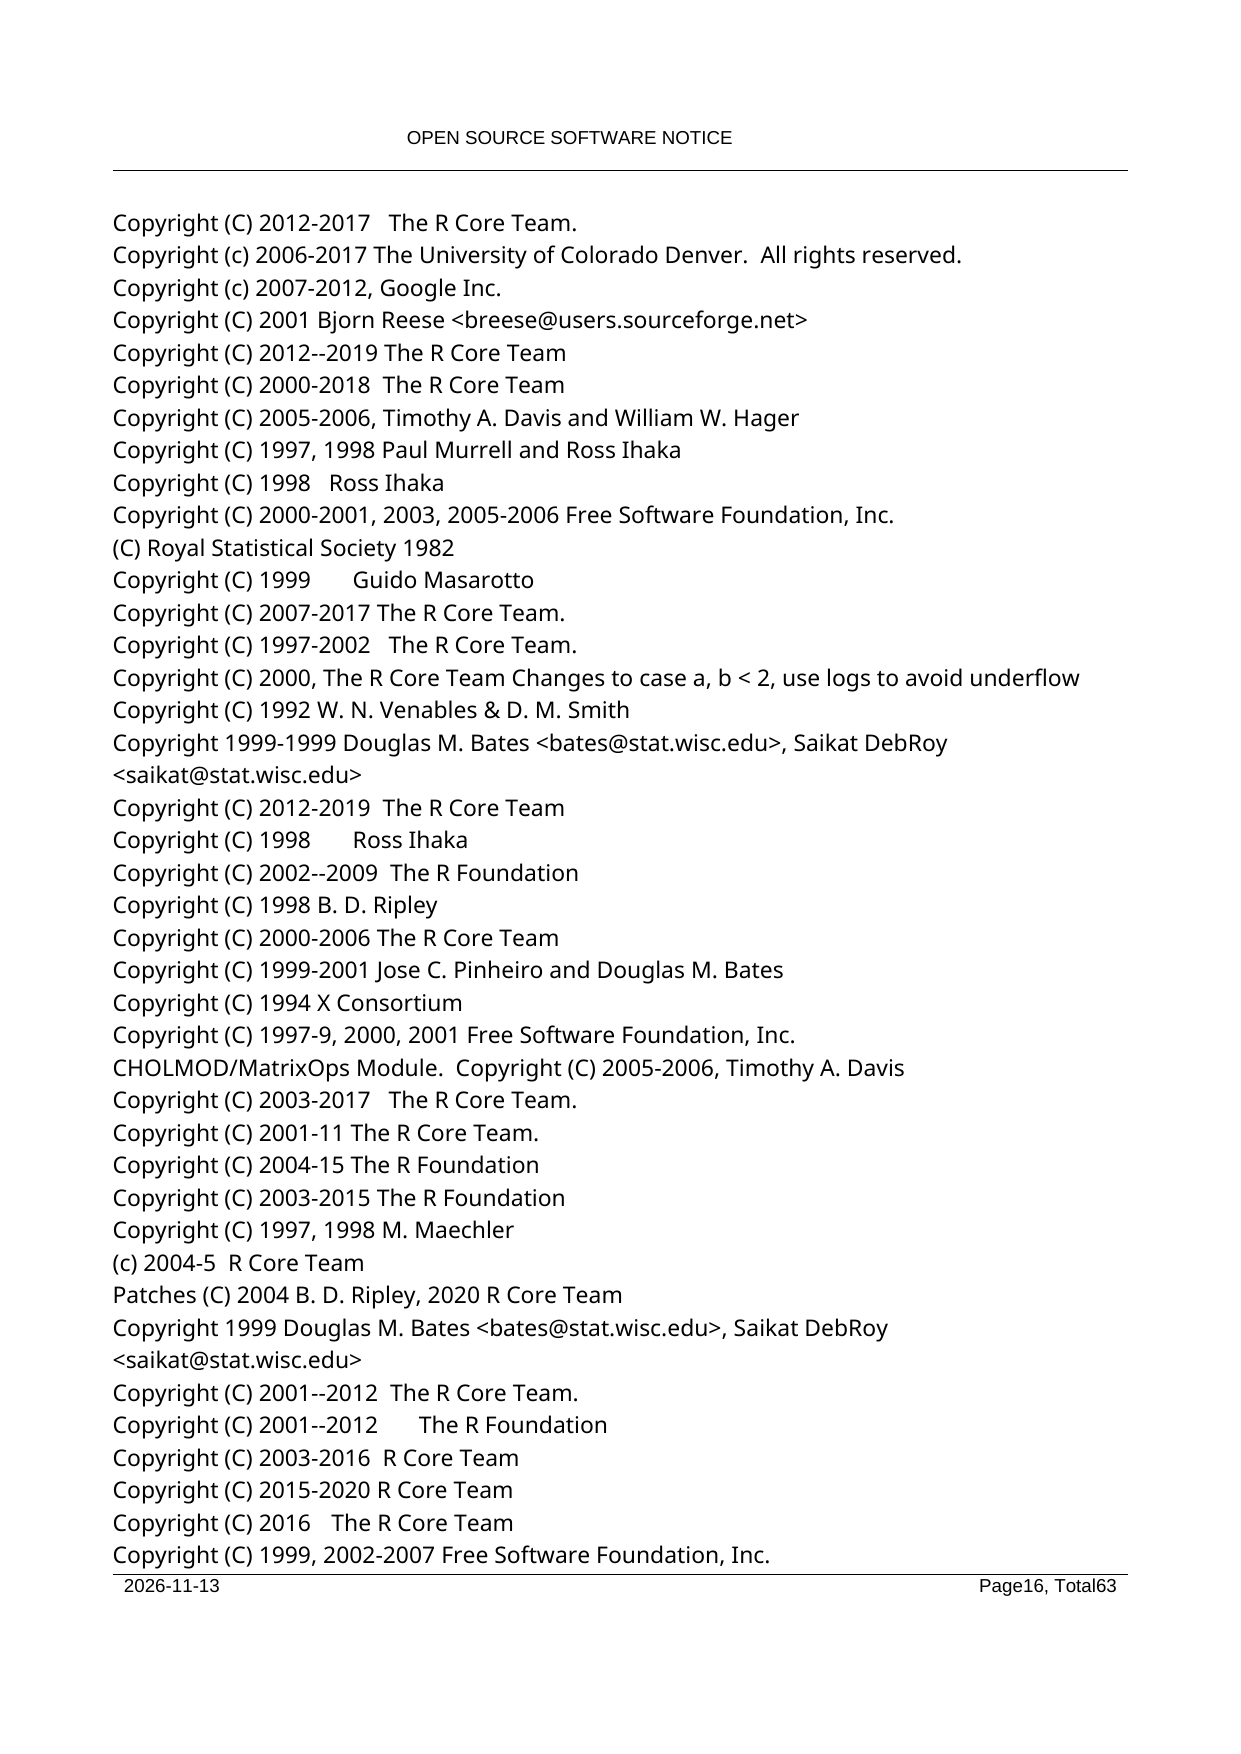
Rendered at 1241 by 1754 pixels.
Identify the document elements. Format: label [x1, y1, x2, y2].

text [112, 206, 1128, 1571]
